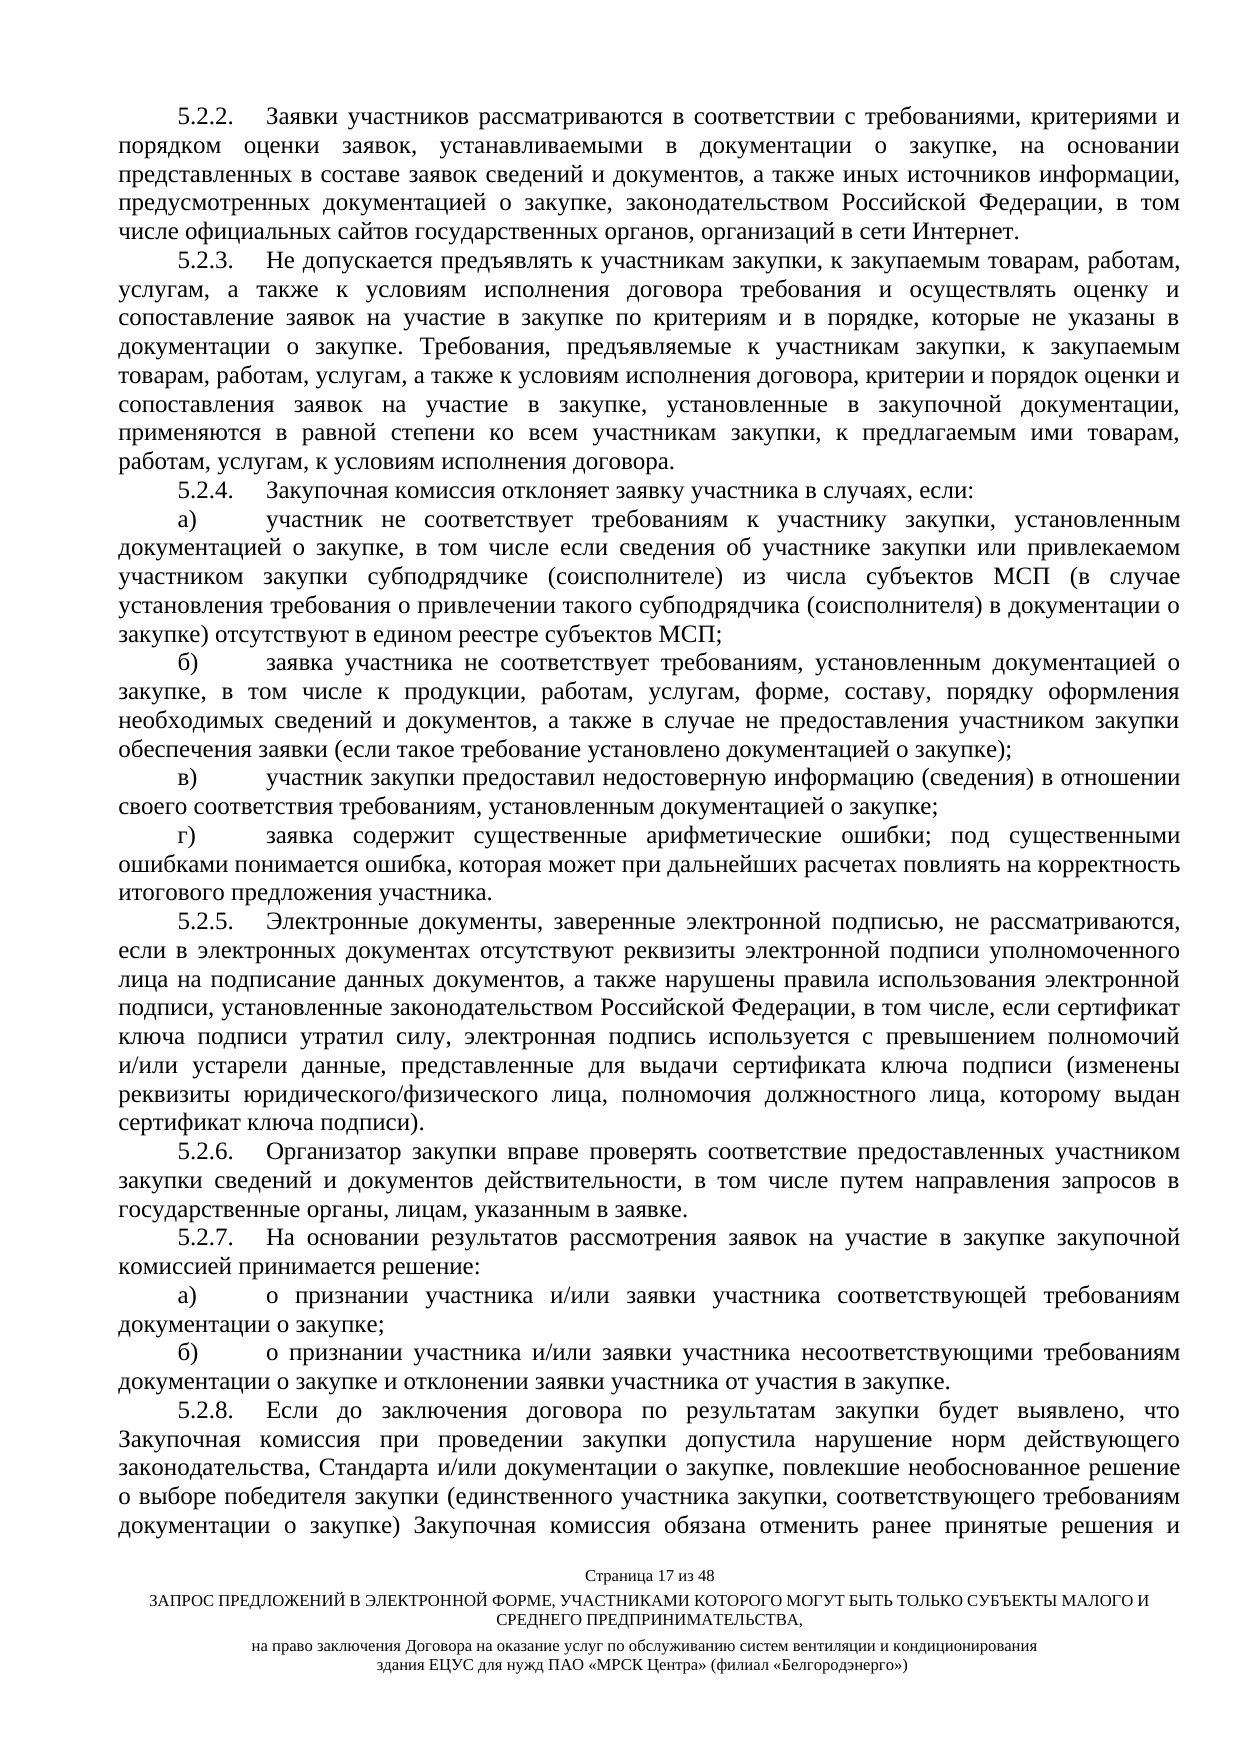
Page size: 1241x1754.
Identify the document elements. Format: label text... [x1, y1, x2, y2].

subtitle Не допускается предъявлять к участникам закупки, к закупаемым товарам, работам, услугам, а также к условиям исполнения договора требования и осуществлять оценку и сопоставление заявок на участие в закупке по критериям и в порядке, которые не указаны в документации о закупке. Требования, предъявляемые к участникам закупки, к закупаемым товарам, работам, услугам, а также к условиям исполнения договора, критерии и порядок оценки и сопоставления заявок на участие в закупке, установленные в закупочной документации, применяются в равной степени ко всем участникам закупки, к предлагаемым ими товарам, работам, услугам, к условиям исполнения договора. [118, 245, 1181, 475]
subtitle о признании участника и/или заявки участника соответствующей требованиям документации о закупке; [118, 1280, 1181, 1337]
subtitle На основании результатов рассмотрения заявок на участие в закупке закупочной комиссией принимается решение: [118, 1222, 1181, 1280]
subtitle Заявки участников рассматриваются в соответствии с требованиями, критериями и порядком оценки заявок, устанавливаемыми в документации о закупке, на основании представленных в составе заявок сведений и документов, а также иных источников информации, предусмотренных документацией о закупке, законодательством Российской Федерации, в том числе официальных сайтов государственных органов, организаций в сети Интернет. [118, 101, 1181, 245]
subtitle Электронные документы, заверенные электронной подписью, не рассматриваются, если в электронных документах отсутствуют реквизиты электронной подписи уполномоченного лица на подписание данных документов, а также нарушены правила использования электронной подписи, установленные законодательством Российской Федерации, в том числе, если сертификат ключа подписи утратил силу, электронная подпись используется с превышением полномочий и/или устарели данные, представленные для выдачи сертификата ключа подписи (изменены реквизиты юридического/физического лица, полномочия должностного лица, которому выдан сертификат ключа подписи). [118, 906, 1181, 1136]
list заявка участника не соответствует требованиям, установленным документацией о закупке, в том числе к продукции, работам, услугам, форме, составу, порядку оформления необходимых сведений и документов, а также в случае не предоставления участником закупки обеспечения заявки (если такое требование установлено документацией о закупке); [118, 647, 1181, 762]
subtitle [118, 1395, 1181, 1539]
subtitle о признании участника и/или заявки участника несоответствующими требованиям документации о закупке и отклонении заявки участника от участия в закупке. [118, 1337, 1181, 1395]
list участник закупки предоставил недостоверную информацию (сведения) в отношении своего соответствия требованиям, установленным документацией о закупке; [118, 762, 1181, 820]
subtitle Закупочная комиссия отклоняет заявку участника в случаях, если: [118, 475, 1181, 504]
list участник не соответствует требованиям к участнику закупки, установленным документацией о закупке, в том числе если сведения об участнике закупки или привлекаемом участником закупки субподрядчике (соисполнителе) из числа субъектов МСП (в случае установления требования о привлечении такого субподрядчика (соисполнителя) в документации о закупке) отсутствуют в едином реестре субъектов МСП; [118, 504, 1181, 647]
subtitle Организатор закупки вправе проверять соответствие предоставленных участником закупки сведений и документов действительности, в том числе путем направления запросов в государственные органы, лицам, указанным в заявке. [118, 1136, 1181, 1222]
list заявка содержит существенные арифметические ошибки; под существенными ошибками понимается ошибка, которая может при дальнейших расчетах повлиять на корректность итогового предложения участника. [118, 820, 1181, 906]
